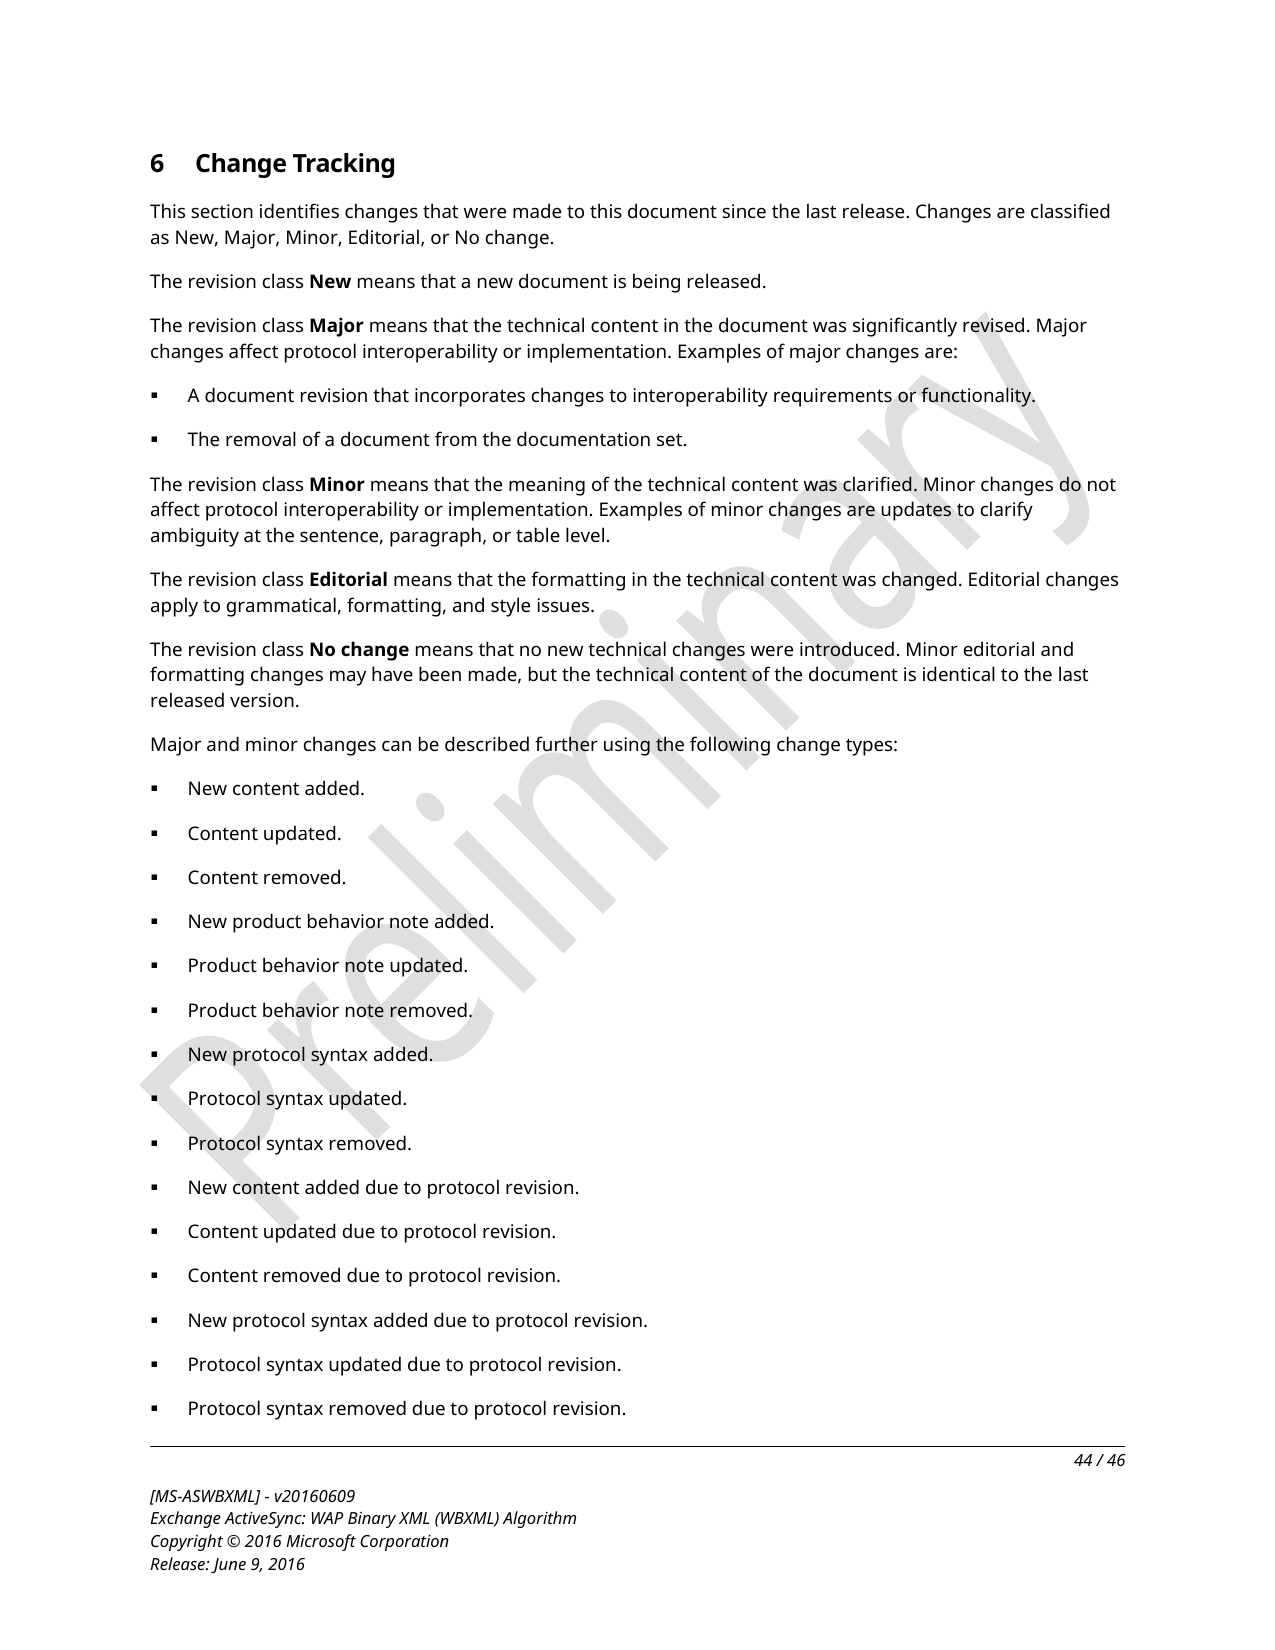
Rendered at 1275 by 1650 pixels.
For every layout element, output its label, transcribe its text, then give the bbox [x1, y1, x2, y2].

list A document revision that incorporates changes to interoperability requirements or functionality. [150, 382, 1125, 408]
list Protocol syntax updated due to protocol revision. [150, 1351, 1125, 1377]
subtitle Change Tracking [150, 146, 1125, 180]
text The revision class Major means that the technical content in the document was significantly revised. Major changes affect protocol interoperability or implementation. Examples of major changes are: [150, 313, 1125, 364]
text The revision class New means that a new document is being released. [150, 268, 1125, 294]
list Protocol syntax removed. [150, 1130, 1125, 1155]
list New product behavior note added. [150, 908, 1125, 934]
text This section identifies changes that were made to this document since the last release. Changes are classified as New, Major, Minor, Editorial, or No change. [150, 199, 1125, 250]
list Content updated due to protocol revision. [150, 1218, 1125, 1244]
list Content updated. [150, 820, 1125, 846]
list New protocol syntax added due to protocol revision. [150, 1307, 1125, 1332]
list New content added due to protocol revision. [150, 1174, 1125, 1200]
list New protocol syntax added. [150, 1041, 1125, 1067]
text The revision class Editorial means that the formatting in the technical content was changed. Editorial changes apply to grammatical, formatting, and style issues. [150, 566, 1125, 617]
list Protocol syntax removed due to protocol revision. [150, 1396, 1125, 1421]
list Content removed due to protocol revision. [150, 1263, 1125, 1288]
list The removal of a document from the documentation set. [150, 427, 1125, 452]
text Major and minor changes can be described further using the following change types: [150, 731, 1125, 757]
text The revision class Minor means that the meaning of the technical content was clarified. Minor changes do not affect protocol interoperability or implementation. Examples of minor changes are updates to clarify ambiguity at the sentence, paragraph, or table level. [150, 471, 1125, 548]
list Content removed. [150, 864, 1125, 890]
list Product behavior note updated. [150, 953, 1125, 978]
list New content added. [150, 776, 1125, 801]
list Protocol syntax updated. [150, 1086, 1125, 1111]
list Product behavior note removed. [150, 997, 1125, 1023]
text The revision class No change means that no new technical changes were introduced. Minor editorial and formatting changes may have been made, but the technical content of the document is identical to the last released version. [150, 636, 1125, 713]
